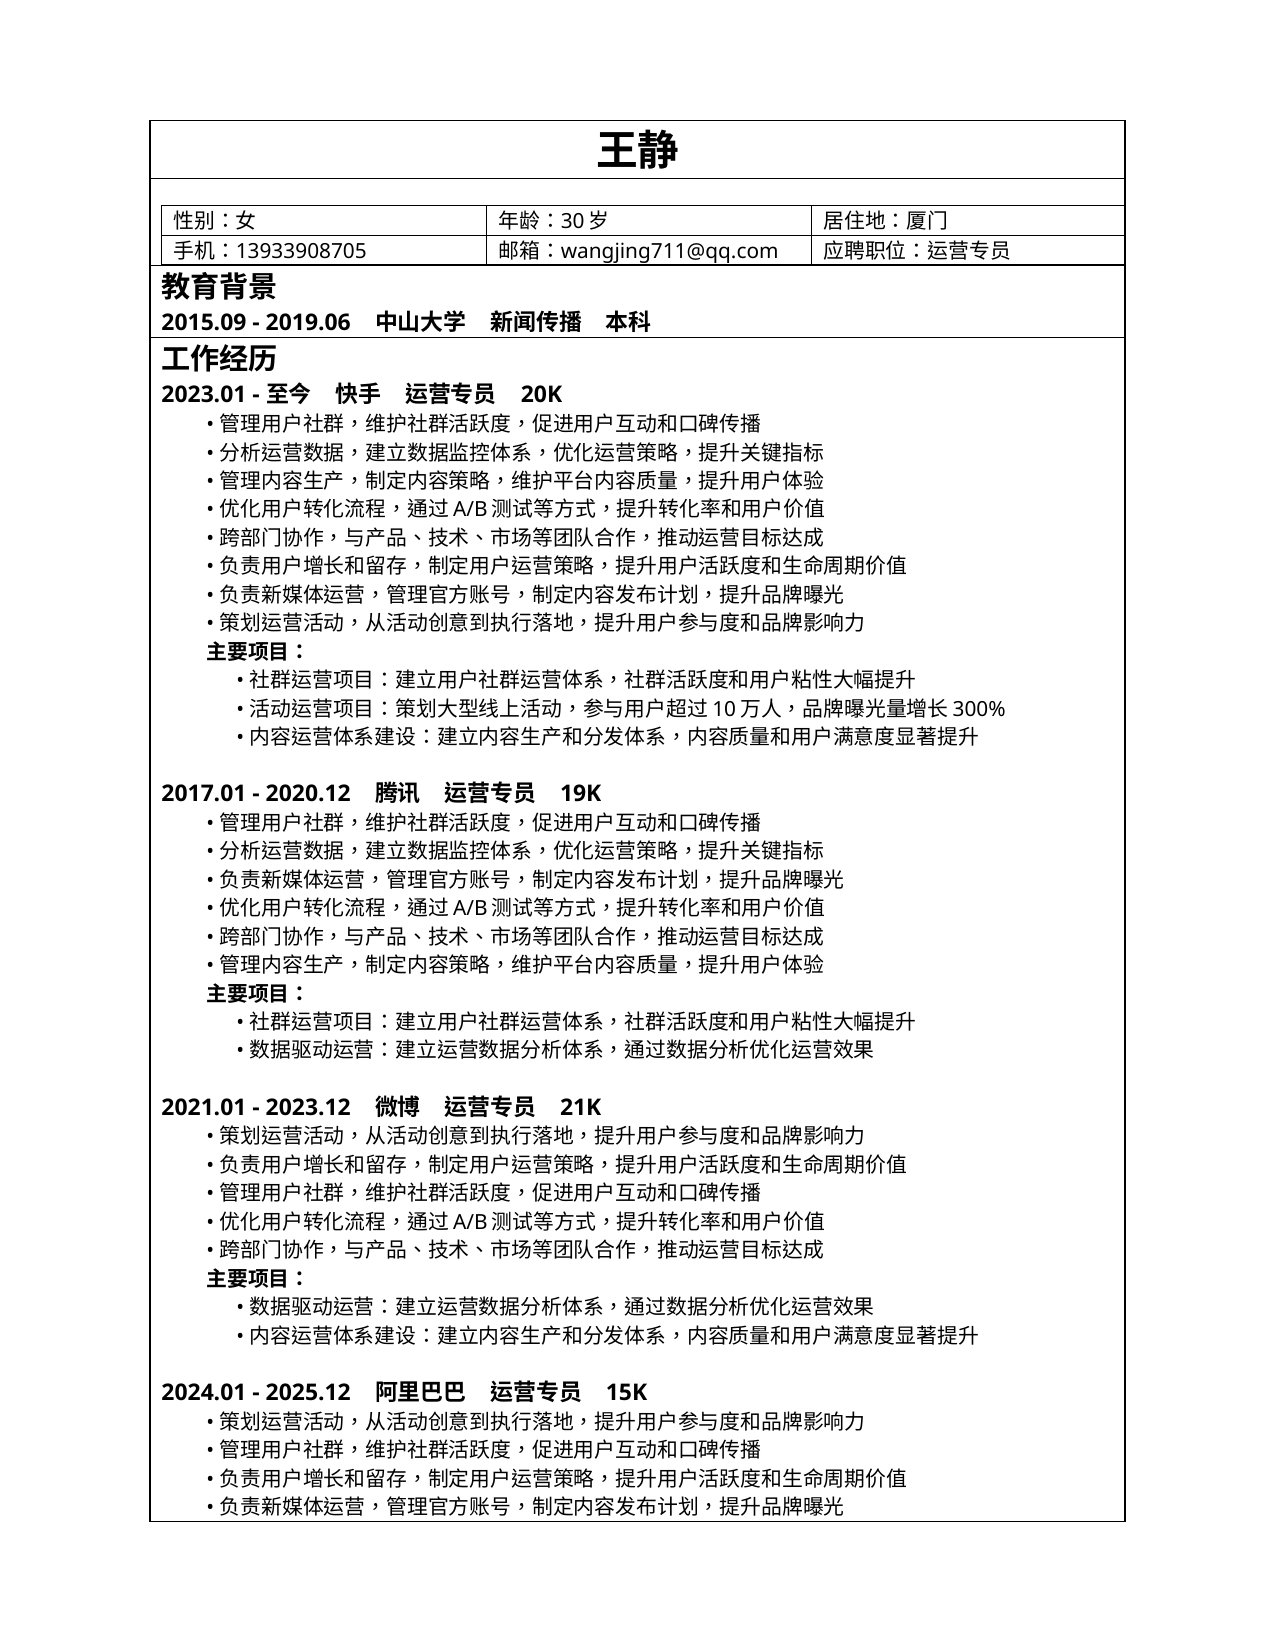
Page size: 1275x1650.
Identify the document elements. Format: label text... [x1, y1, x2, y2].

table_header 王静 [151, 121, 1124, 178]
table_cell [151, 338, 1124, 1521]
table_cell [151, 179, 1124, 265]
table_cell 教育背景 2015.09 - 2019.06 中山大学 新闻传播 本科 [151, 266, 1124, 337]
